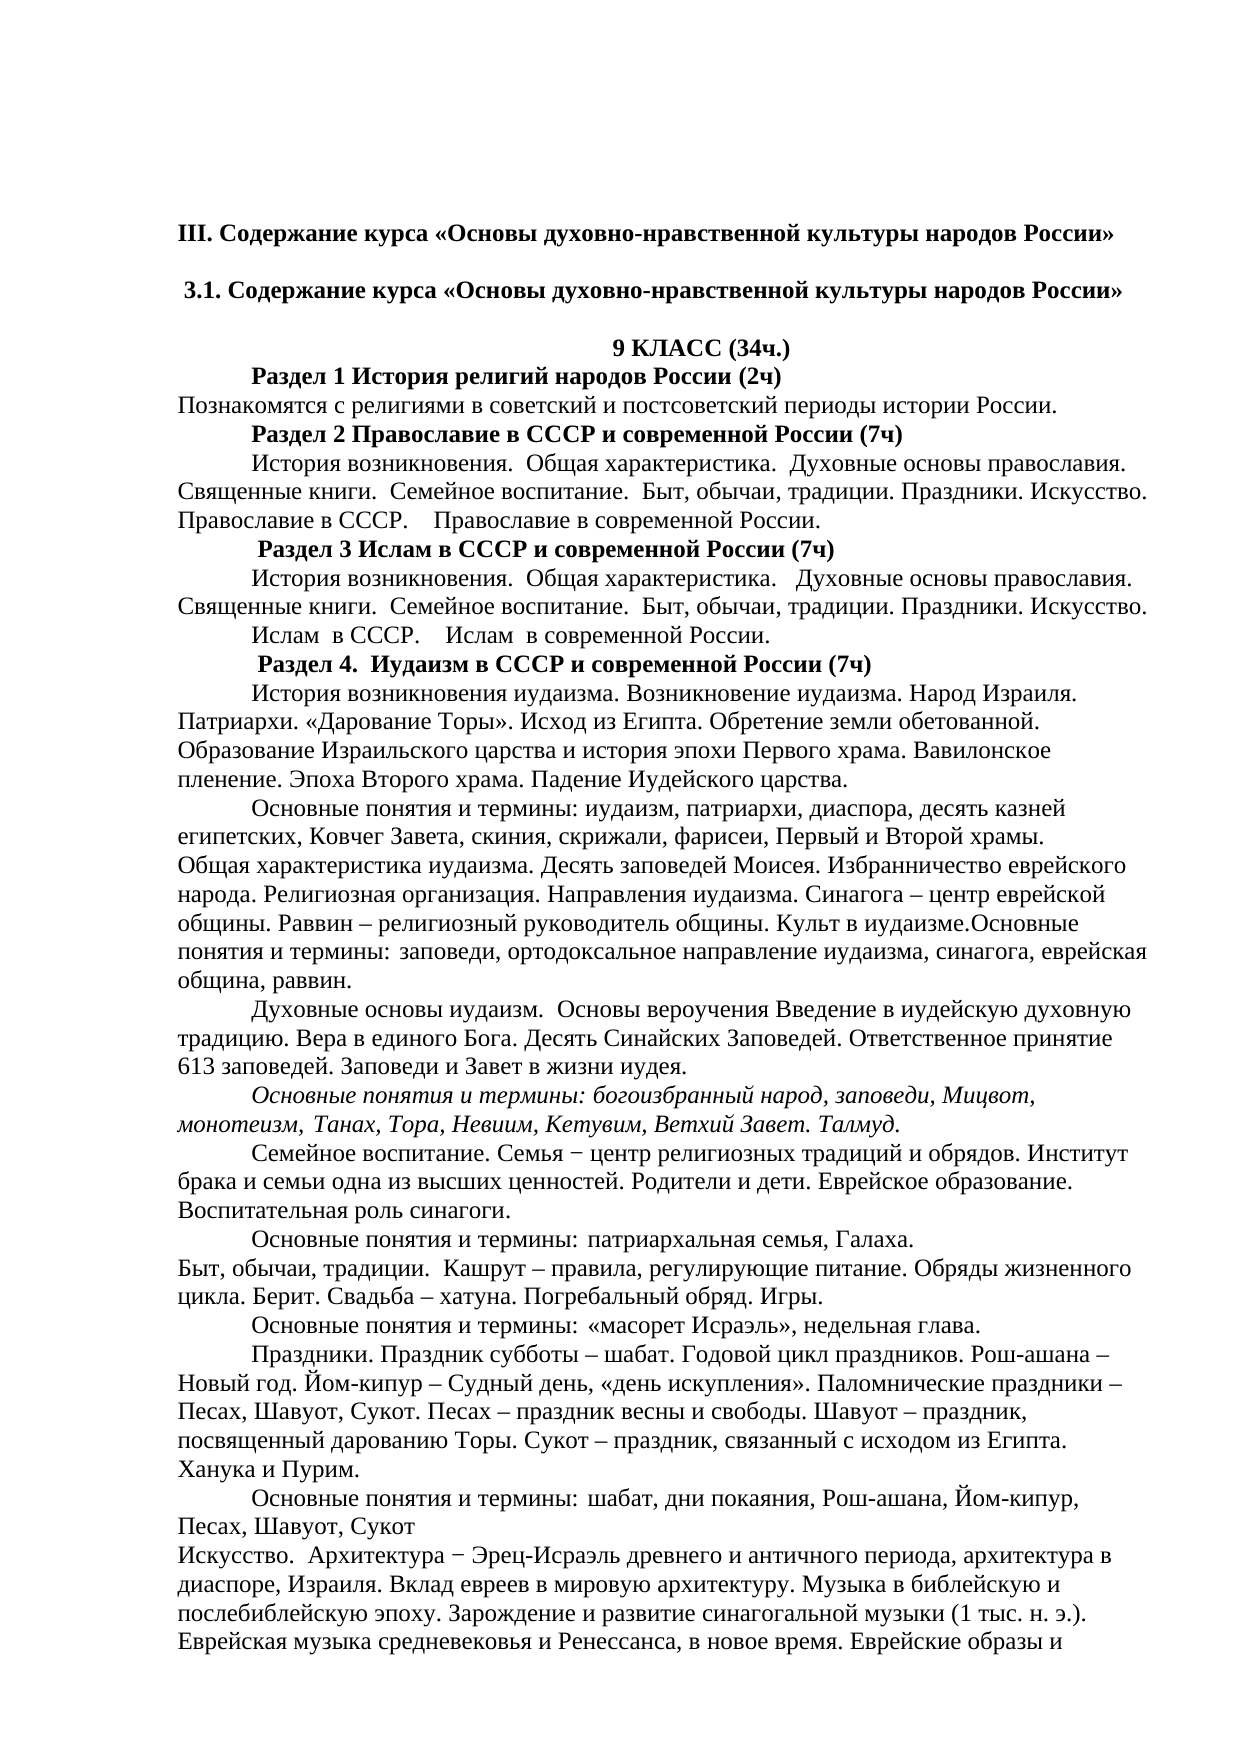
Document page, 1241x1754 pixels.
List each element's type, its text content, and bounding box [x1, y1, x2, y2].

text III. Содержание курса «Основы духовно-нравственной культуры народов России» [177, 218, 1152, 246]
text Раздел 3 Ислам в СССР и современной России (7ч) [177, 534, 1152, 563]
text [177, 1483, 1152, 1655]
text Духовные основы иудаизм. Основы вероучения Введение в иудейскую духовную традицию. Вера в единого Бога. Десять Синайских Заповедей. Ответственное принятие 613 заповедей. Заповеди и Завет в жизни иудея. [177, 994, 1152, 1080]
text 9 КЛАСС (34ч.) [177, 333, 1152, 361]
text Основные понятия и термины: богоизбранный народ, заповеди, Мицвот, монотеизм, Танах, Тора, Невиим, Кетувим, Ветхий Завет. Талмуд. [177, 1080, 1152, 1138]
text Семейное воспитание. Семья − центр религиозных традиций и обрядов. Институт брака и семьи одна из высших ценностей. Родители и дети. Еврейское образование. Воспитательная роль синагоги. [177, 1138, 1152, 1224]
text Основные понятия и термины: «масорет Исраэль», недельная глава. [177, 1310, 1152, 1339]
text Раздел 4. Иудаизм в СССР и современной России (7ч) [177, 649, 1152, 678]
text Ислам в СССР. Ислам в современной России. [177, 620, 1152, 649]
text 3.1. Содержание курса «Основы духовно-нравственной культуры народов России» [177, 275, 1152, 304]
text История возникновения. Общая характеристика. Духовные основы православия. Священные книги. Семейное воспитание. Быт, обычаи, традиции. Праздники. Искусство. [177, 563, 1152, 620]
text Раздел 2 Православие в СССР и современной России (7ч) [177, 419, 1152, 448]
text Раздел 1 История религий народов России (2ч) Познакомятся с религиями в советский и постсоветский периоды истории России. [177, 361, 1152, 419]
text История возникновения иудаизма. Возникновение иудаизма. Народ Израиля. Патриархи. «Дарование Торы». Исход из Египта. Обретение земли обетованной. Образование Израильского царства и история эпохи Первого храма. Вавилонское пленение. Эпоха Второго храма. Падение Иудейского царства. [177, 678, 1152, 793]
text История возникновения. Общая характеристика. Духовные основы православия. Священные книги. Семейное воспитание. Быт, обычаи, традиции. Праздники. Искусство. Православие в СССР. Православие в современной России. [177, 448, 1152, 534]
text Основные понятия и термины: иудаизм, патриархи, диаспора, десять казней египетских, Ковчег Завета, скиния, скрижали, фарисеи, Первый и Второй храмы. Общая характеристика иудаизма. Десять заповедей Моисея. Избранничество еврейского народа. Религиозная организация. Направления иудаизма. Синагога ‒ центр еврейской общины. Раввин – религиозный руководитель общины. Культ в иудаизме.Основные понятия и термины: заповеди, ортодоксальное направление иудаизма, синагога, еврейская община, раввин. [177, 793, 1152, 994]
text Основные понятия и термины: патриархальная семья, Галаха. Быт, обычаи, традиции. Кашрут – правила, регулирующие питание. Обряды жизненного цикла. Берит. Свадьба – хатуна. Погребальный обряд. Игры. [177, 1224, 1152, 1310]
text Праздники. Праздник субботы – шабат. Годовой цикл праздников. Рош-ашана – Новый год. Йом-кипур – Судный день, «день искупления». Паломнические праздники – Песах, Шавуот, Сукот. Песах – праздник весны и свободы. Шавуот – праздник, посвященный дарованию Торы. Сукот – праздник, связанный с исходом из Египта. Ханука и Пурим. [177, 1339, 1152, 1483]
